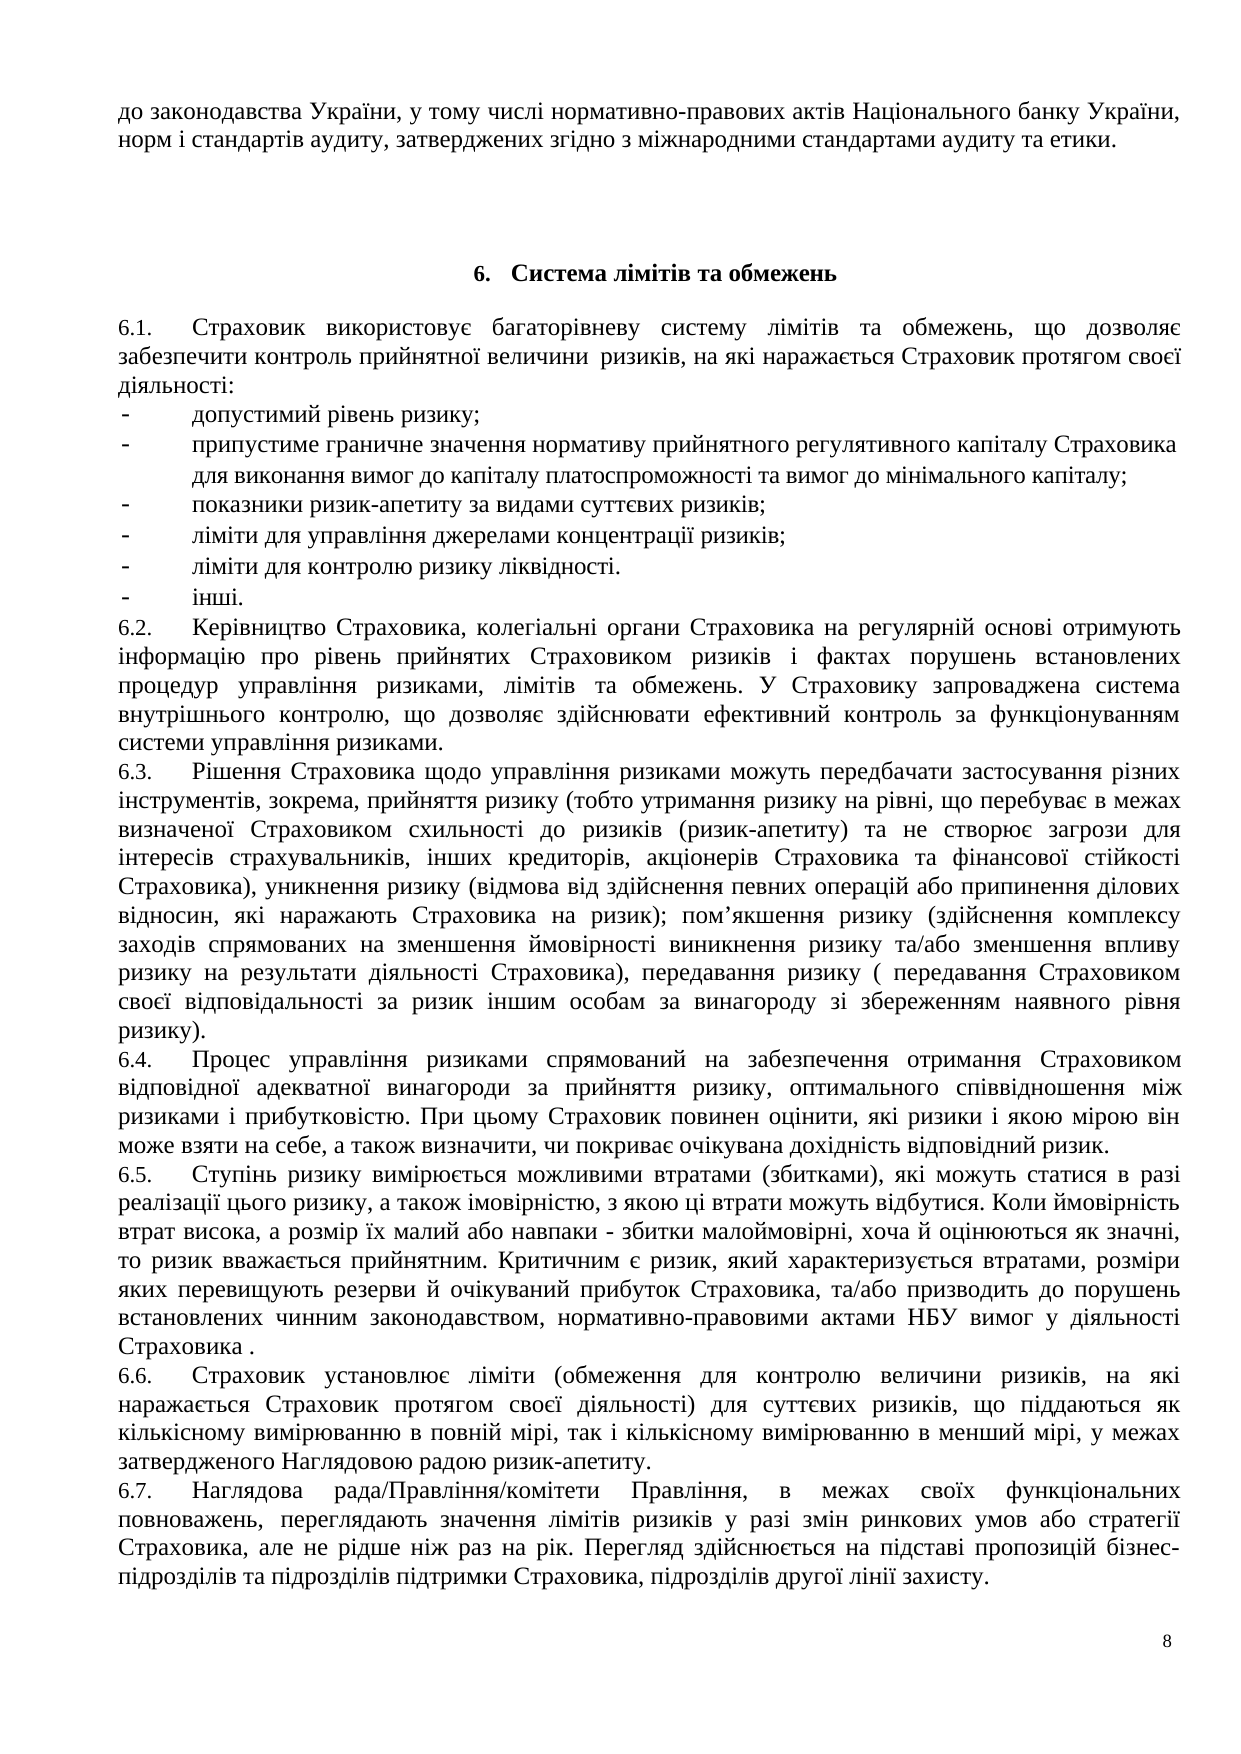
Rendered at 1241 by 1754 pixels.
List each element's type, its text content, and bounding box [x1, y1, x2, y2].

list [118, 96, 1181, 153]
list Наглядова рада/Правління/комітети Правління, в межах своїх функціональних повноважень, переглядають значення лімітів ризиків у разі змін ринкових умов або стратегії Страховика, але не рідше ніж раз на рік. Перегляд здійснюється на підставі пропозицій бізнес-підрозділів та підрозділів підтримки Страховика, підрозділів другої лінії захисту. [118, 1475, 1182, 1590]
list Рішення Страховика щодо управління ризиками можуть передбачати застосування різних інструментів, зокрема, прийняття ризику (тобто утримання ризику на рівні, що перебуває в межах визначеної Страховиком схильності до ризиків (ризик-апетиту) та не створює загрози для інтересів страхувальників, інших кредиторів, акціонерів Страховика та фінансової стійкості Страховика), уникнення ризику (відмова від здійснення певних операцій або припинення ділових відносин, які наражають Страховика на ризик); пом’якшення ризику (здійснення комплексу заходів спрямованих на зменшення ймовірності виникнення ризику та/або зменшення впливу ризику на результати діяльності Страховика), передавання ризику ( передавання Страховиком своєї відповідальності за ризик іншим особам за винагороду зі збереженням наявного рівня ризику). [118, 756, 1181, 1044]
list Процес управління ризиками спрямований на забезпечення отримання Страховиком відповідної адекватної винагороди за прийняття ризику, оптимального співвідношення між ризиками і прибутковістю. При цьому Страховик повинен оцінити, які ризики і якою мірою він може взяти на себе, а також визначити, чи покриває очікувана дохідність відповідний ризик. [118, 1044, 1182, 1159]
list Страховик використовує багаторівневу систему лімітів та обмежень, що дозволяє забезпечити контроль прийнятної величини ризиків, на які наражається Страховик протягом своєї діяльності: [118, 312, 1182, 398]
list ліміти для контролю ризику ліквідності. [118, 551, 1192, 582]
list Страховик установлює ліміти (обмеження для контролю величини ризиків, на які наражається Страховик протягом своєї діяльності) для суттєвих ризиків, що піддаються як кількісному вимірюванню в повній мірі, так і кількісному вимірюванню в менший мірі, у межах затвердженого Наглядовою радою ризик-апетиту. [118, 1360, 1182, 1475]
subtitle Система лімітів та обмежень [118, 261, 1192, 286]
list ліміти для управління джерелами концентрації ризиків; [118, 520, 1192, 551]
list інші. [118, 582, 1192, 612]
list Ступінь ризику вимірюється можливими втратами (збитками), які можуть статися в разі реалізації цього ризику, а також імовірністю, з якою ці втрати можуть відбутися. Коли ймовірність втрат висока, а розмір їх малий або навпаки - збитки малоймовірні, хоча й оцінюються як значні, то ризик вважається прийнятним. Критичним є ризик, який характеризується втратами, розміри яких перевищують резерви й очікуваний прибуток Страховика, та/або призводить до порушень встановлених чинним законодавством, нормативно-правовими актами НБУ вимог у діяльності Страховика . [118, 1159, 1182, 1360]
list Керівництво Страховика, колегіальні органи Страховика на регулярній основі отримують інформацію про рівень прийнятих Страховиком ризиків і фактах порушень встановлених процедур управління ризиками, лімітів та обмежень. У Страховику запроваджена система внутрішнього контролю, що дозволяє здійснювати ефективний контроль за функціонуванням системи управління ризиками. [118, 612, 1181, 756]
list припустиме граничне значення нормативу прийнятного регулятивного капіталу Страховика для виконання вимог до капіталу платоспроможності та вимог до мінімального капіталу; [118, 429, 1192, 489]
list допустимий рівень ризику; [118, 399, 1192, 429]
list показники ризик-апетиту за видами суттєвих ризиків; [118, 489, 1192, 520]
